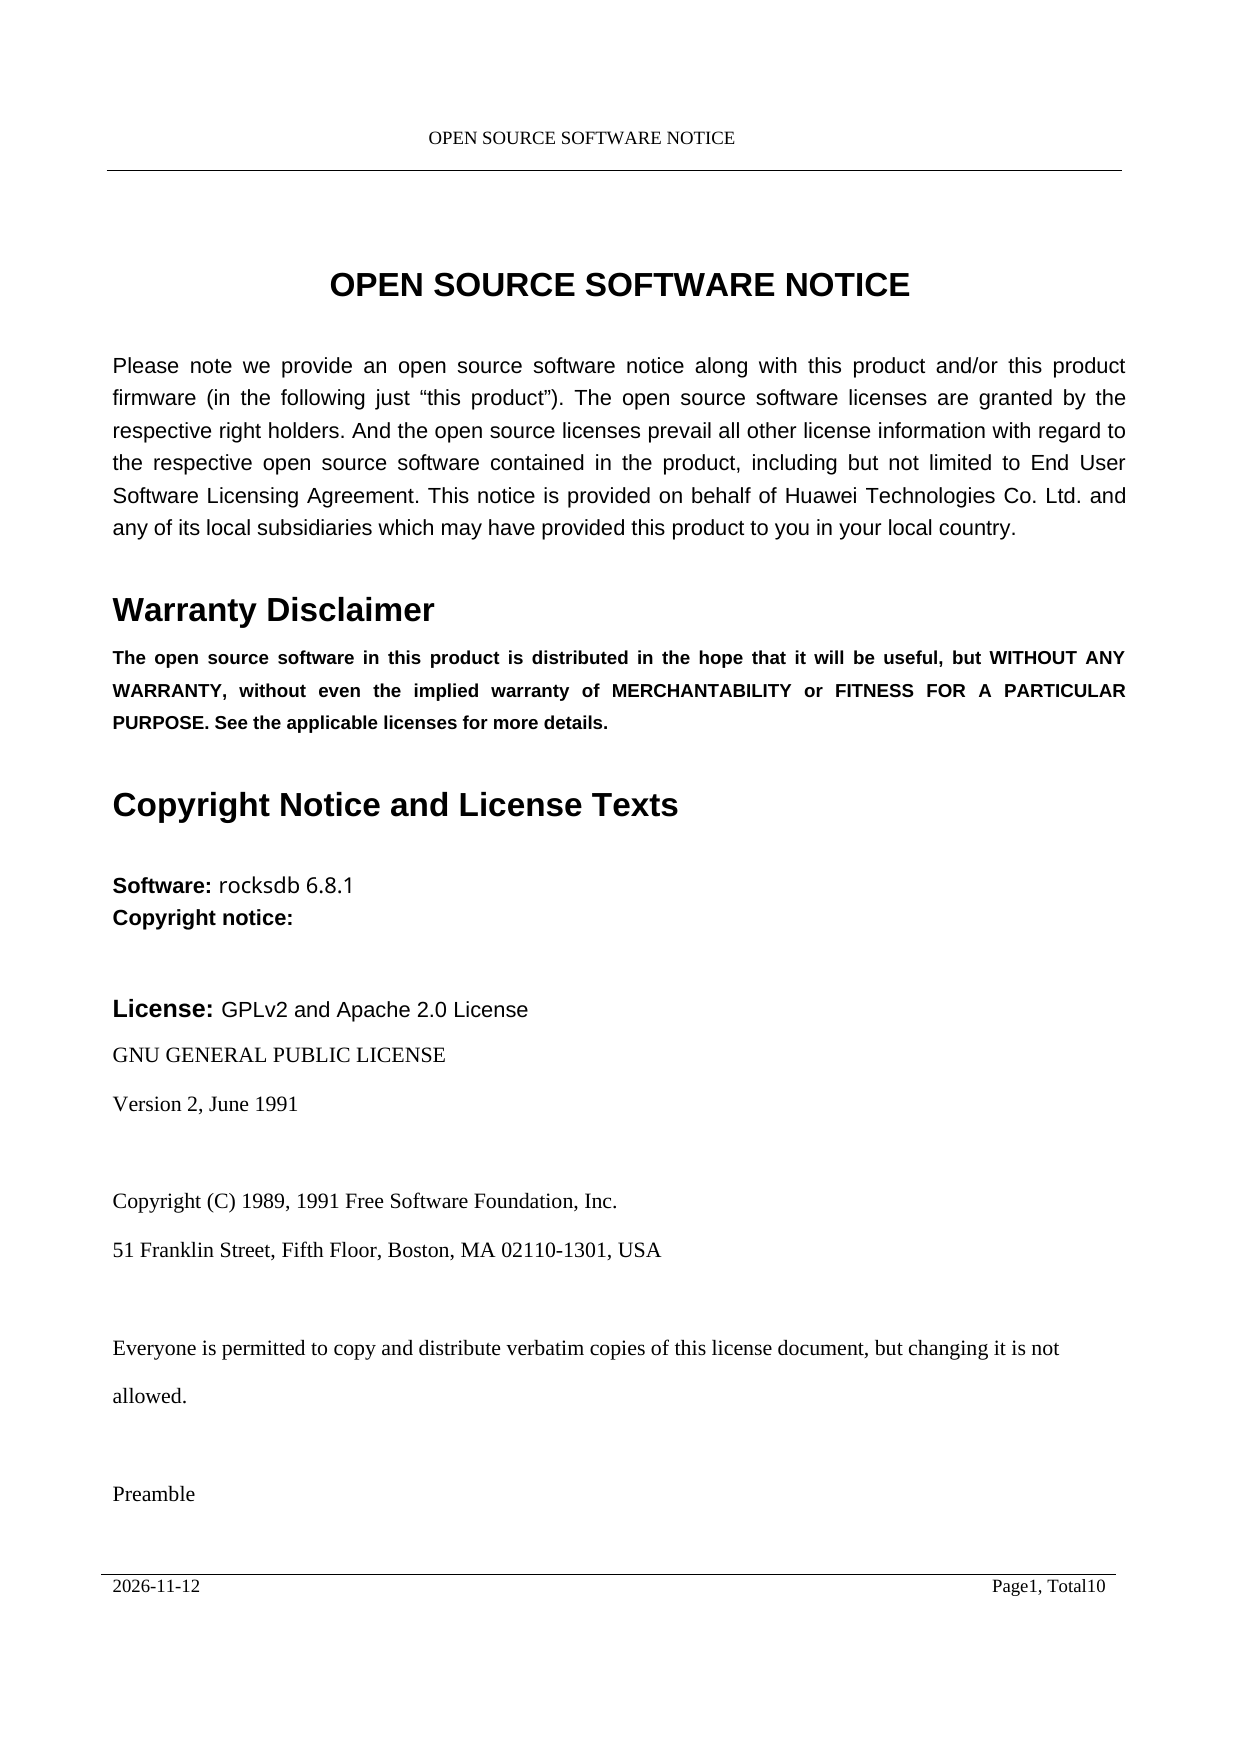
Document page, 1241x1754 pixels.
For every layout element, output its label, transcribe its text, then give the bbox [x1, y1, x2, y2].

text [112, 1038, 1128, 1510]
text Warranty Disclaimer [112, 576, 1128, 641]
text Copyright Notice and License Texts [112, 771, 1128, 836]
text Copyright notice: [112, 901, 1128, 934]
text Please note we provide an open source software notice along with this product and/or this product firmware (in the following just “this product”). The open source software licenses are granted by the respective right holders. And the open source licenses prevail all other license information with regard to the respective open source software contained in the product, including but not limited to End User Software Licensing Agreement. This notice is provided on behalf of Huawei Technologies Co. Ltd. and any of its local subsidiaries which may have provided this product to you in your local country. [112, 349, 1128, 544]
text The open source software in this product is distributed in the hope that it will be useful, but WITHOUT ANY WARRANTY, without even the implied warranty of MERCHANTABILITY or FITNESS FOR A PARTICULAR PURPOSE. See the applicable licenses for more details. [112, 641, 1128, 739]
text Software: rocksdb 6.8.1 [112, 869, 1128, 901]
text License: GPLv2 and Apache 2.0 License [112, 992, 1128, 1024]
text OPEN SOURCE SOFTWARE NOTICE [112, 251, 1128, 316]
